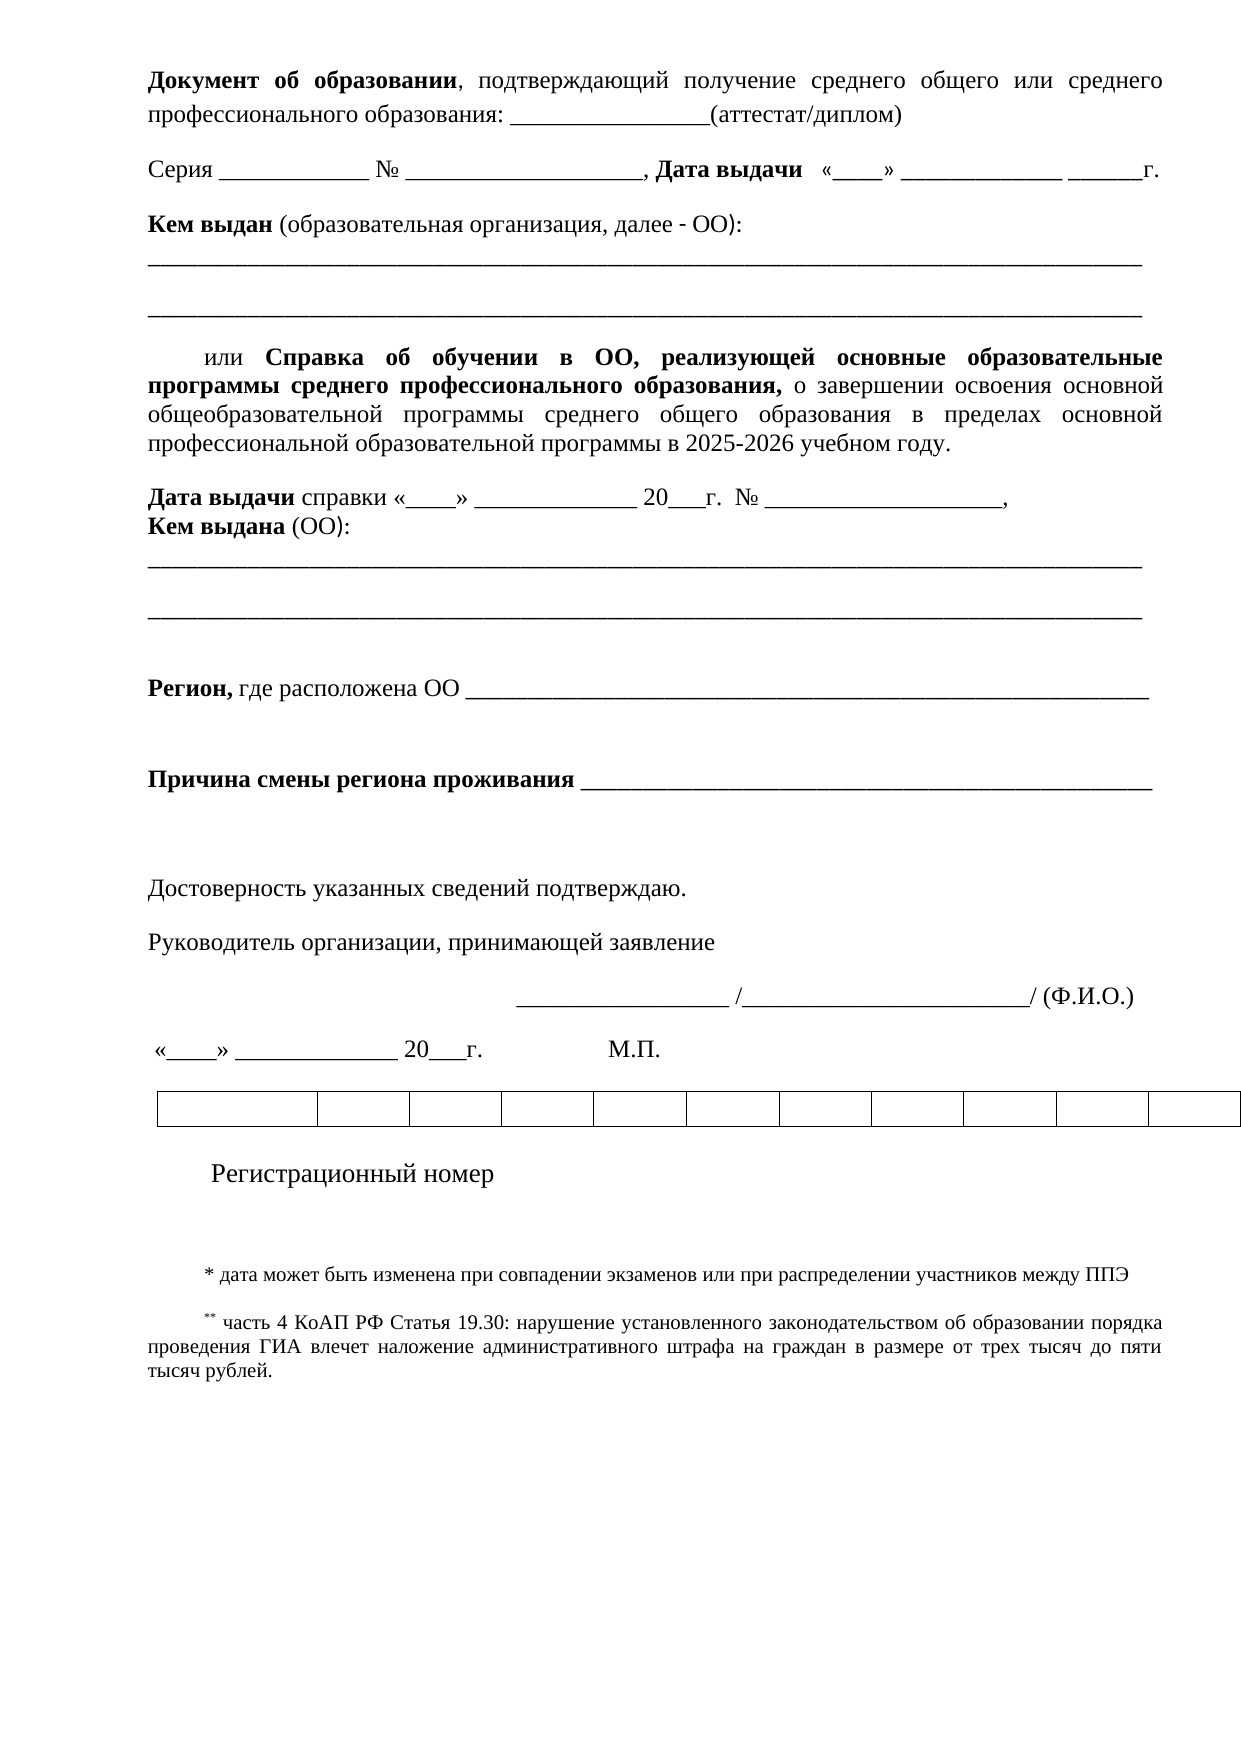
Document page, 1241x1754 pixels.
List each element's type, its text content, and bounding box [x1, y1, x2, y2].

table_header [1149, 1092, 1240, 1126]
text Кем выдан (образовательная организация, далее - ОО): ________________________________________________________________________________ [148, 208, 1163, 269]
table_header [872, 1092, 963, 1126]
table_header [594, 1092, 686, 1126]
table_header [410, 1092, 501, 1126]
list * дата может быть изменена при совпадении экзаменов или при распределении участников между ППЭ [148, 1262, 1163, 1286]
text _________________ /_______________________/ (Ф.И.О.) [148, 981, 1163, 1009]
table_header [687, 1092, 779, 1126]
table_header [158, 1092, 317, 1126]
text Кем выдана (ОО): ________________________________________________________________________________ [148, 511, 1163, 572]
table_header [1057, 1092, 1148, 1126]
text Достоверность указанных сведений подтверждаю. [148, 873, 1163, 902]
text ________________________________________________________________________________ [148, 290, 1163, 321]
table_header [780, 1092, 871, 1126]
text «____» _____________ 20___г. М.П. [148, 1034, 1163, 1063]
list Регистрационный номер [148, 1088, 1163, 1188]
text Документ об образовании, подтверждающий получение среднего общего или среднего профессионального образования: ________________(аттестат/диплом) [148, 64, 1163, 128]
text Дата выдачи справки «____» _____________ 20___г. № ___________________, [148, 482, 1163, 511]
text Причина смены региона проживания ______________________________________________ [148, 728, 1163, 794]
text ________________________________________________________________________________ [148, 592, 1163, 623]
text ** часть 4 КоАП РФ Статья 19.30: нарушение установленного законодательством об образовании порядка проведения ГИА влечет наложение административного штрафа на граждан в размере от трех тысяч до пяти тысяч рублей. [148, 1310, 1163, 1382]
text Регион, где расположена ОО _______________________________________________________ [148, 672, 1163, 703]
text или Справка об обучении в ОО, реализующей основные образовательные программы среднего профессионального образования, о завершении освоения основной общеобразовательной программы среднего общего образования в пределах основной профессиональной образовательной программы в 2025-2026 учебном году. [148, 342, 1163, 457]
text Серия ____________ № ___________________, Дата выдачи «____» _____________ ______г. [148, 153, 1163, 183]
table_header [964, 1092, 1056, 1126]
table_header [318, 1092, 409, 1126]
text Руководитель организации, принимающей заявление [148, 927, 1163, 956]
table_header [502, 1092, 593, 1126]
